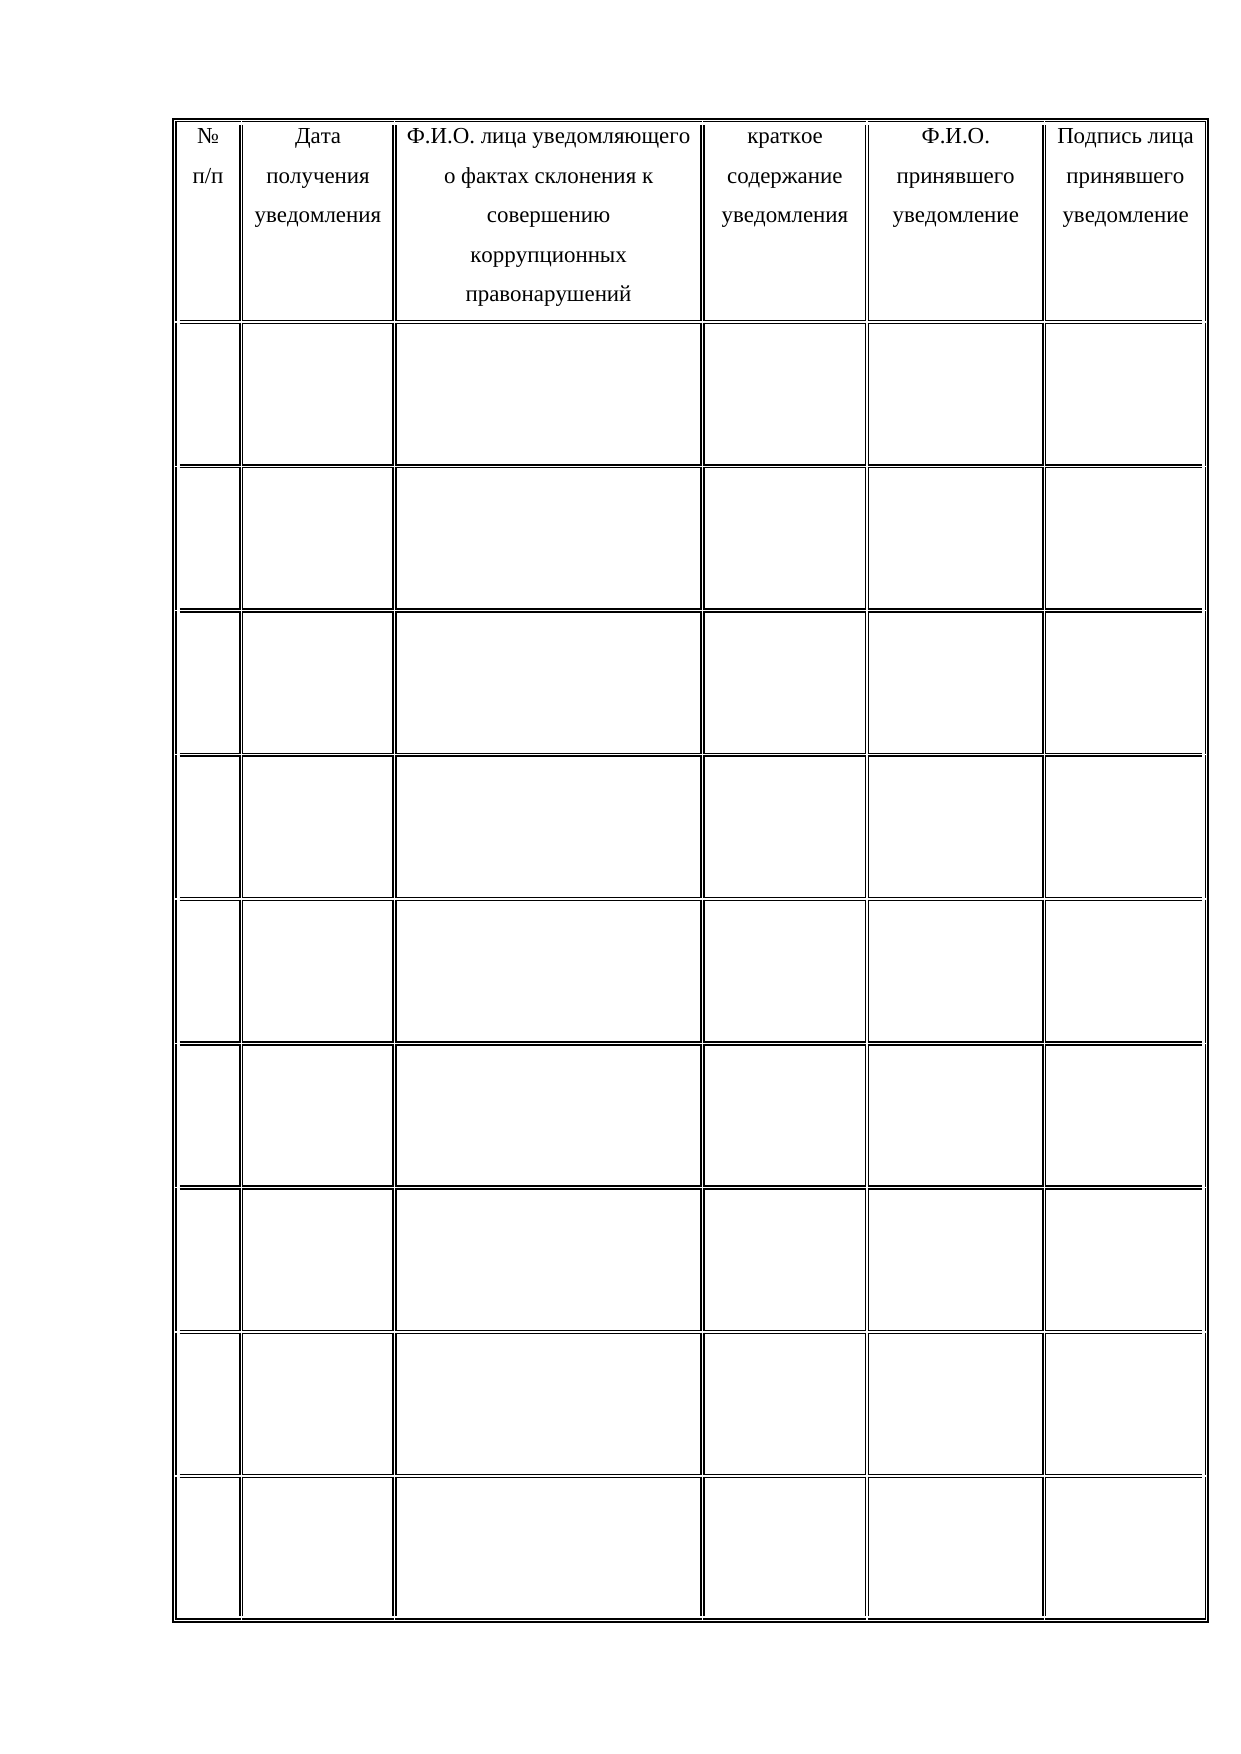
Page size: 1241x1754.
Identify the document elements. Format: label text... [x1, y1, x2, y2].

table_cell [869, 901, 1042, 1041]
table_cell [174, 753, 241, 897]
table_cell [174, 1474, 241, 1618]
table_cell [397, 1046, 700, 1185]
table_cell [397, 468, 700, 608]
table_cell [1044, 897, 1207, 1041]
table_cell [243, 324, 392, 464]
table_cell [397, 1190, 700, 1330]
table_cell [703, 1474, 867, 1618]
table_cell [705, 757, 865, 897]
table_cell [1044, 753, 1207, 897]
table_cell [869, 468, 1042, 608]
table_cell [243, 757, 392, 897]
table_header № п/п [177, 122, 241, 320]
table_cell [869, 613, 1042, 753]
table_cell [243, 901, 392, 1041]
table_cell [869, 1046, 1042, 1185]
table_cell [1044, 608, 1207, 753]
table_cell [705, 901, 865, 1041]
table_cell [397, 1334, 700, 1474]
table_cell [243, 1334, 392, 1474]
table_header краткое содержание уведомления [703, 120, 867, 320]
table_header Ф.И.О. лица уведомляющего о фактах склонения к совершению коррупционных правонарушений [394, 120, 702, 320]
table_cell [1044, 1330, 1207, 1474]
table_cell [1046, 464, 1205, 608]
table_cell [397, 757, 700, 897]
table_cell [243, 1046, 392, 1185]
table_cell [869, 757, 1042, 897]
table_cell [177, 1041, 240, 1185]
table_cell [705, 613, 865, 753]
table_cell [243, 613, 392, 753]
table_cell [174, 1185, 241, 1330]
table_cell [869, 1190, 1042, 1330]
table_cell [174, 1330, 241, 1474]
table_cell [177, 464, 240, 608]
table_cell [867, 1478, 1044, 1618]
table_cell [869, 1334, 1042, 1474]
table_cell [174, 608, 241, 753]
table_header Ф.И.О. принявшего уведомление [867, 122, 1044, 320]
table_cell [243, 1190, 392, 1330]
table_header Дата получения уведомления [241, 120, 394, 320]
table_cell [174, 320, 241, 464]
table_cell [1046, 1041, 1205, 1185]
table_cell [397, 324, 700, 464]
table_cell [174, 897, 241, 1041]
table_cell [705, 324, 865, 464]
table_cell [397, 613, 700, 753]
table_cell [705, 1046, 865, 1185]
table_cell [705, 468, 865, 608]
table_cell [705, 1190, 865, 1330]
table_cell [243, 468, 392, 608]
table_cell [1044, 1185, 1207, 1330]
table_cell [869, 324, 1042, 464]
table_cell [397, 901, 700, 1041]
table_cell [394, 1474, 702, 1618]
table_header Подпись лица принявшего уведомление [1044, 120, 1207, 320]
table_cell [241, 1474, 394, 1618]
table_cell [1044, 320, 1207, 464]
table_cell [1044, 1474, 1207, 1618]
table_cell [705, 1334, 865, 1474]
